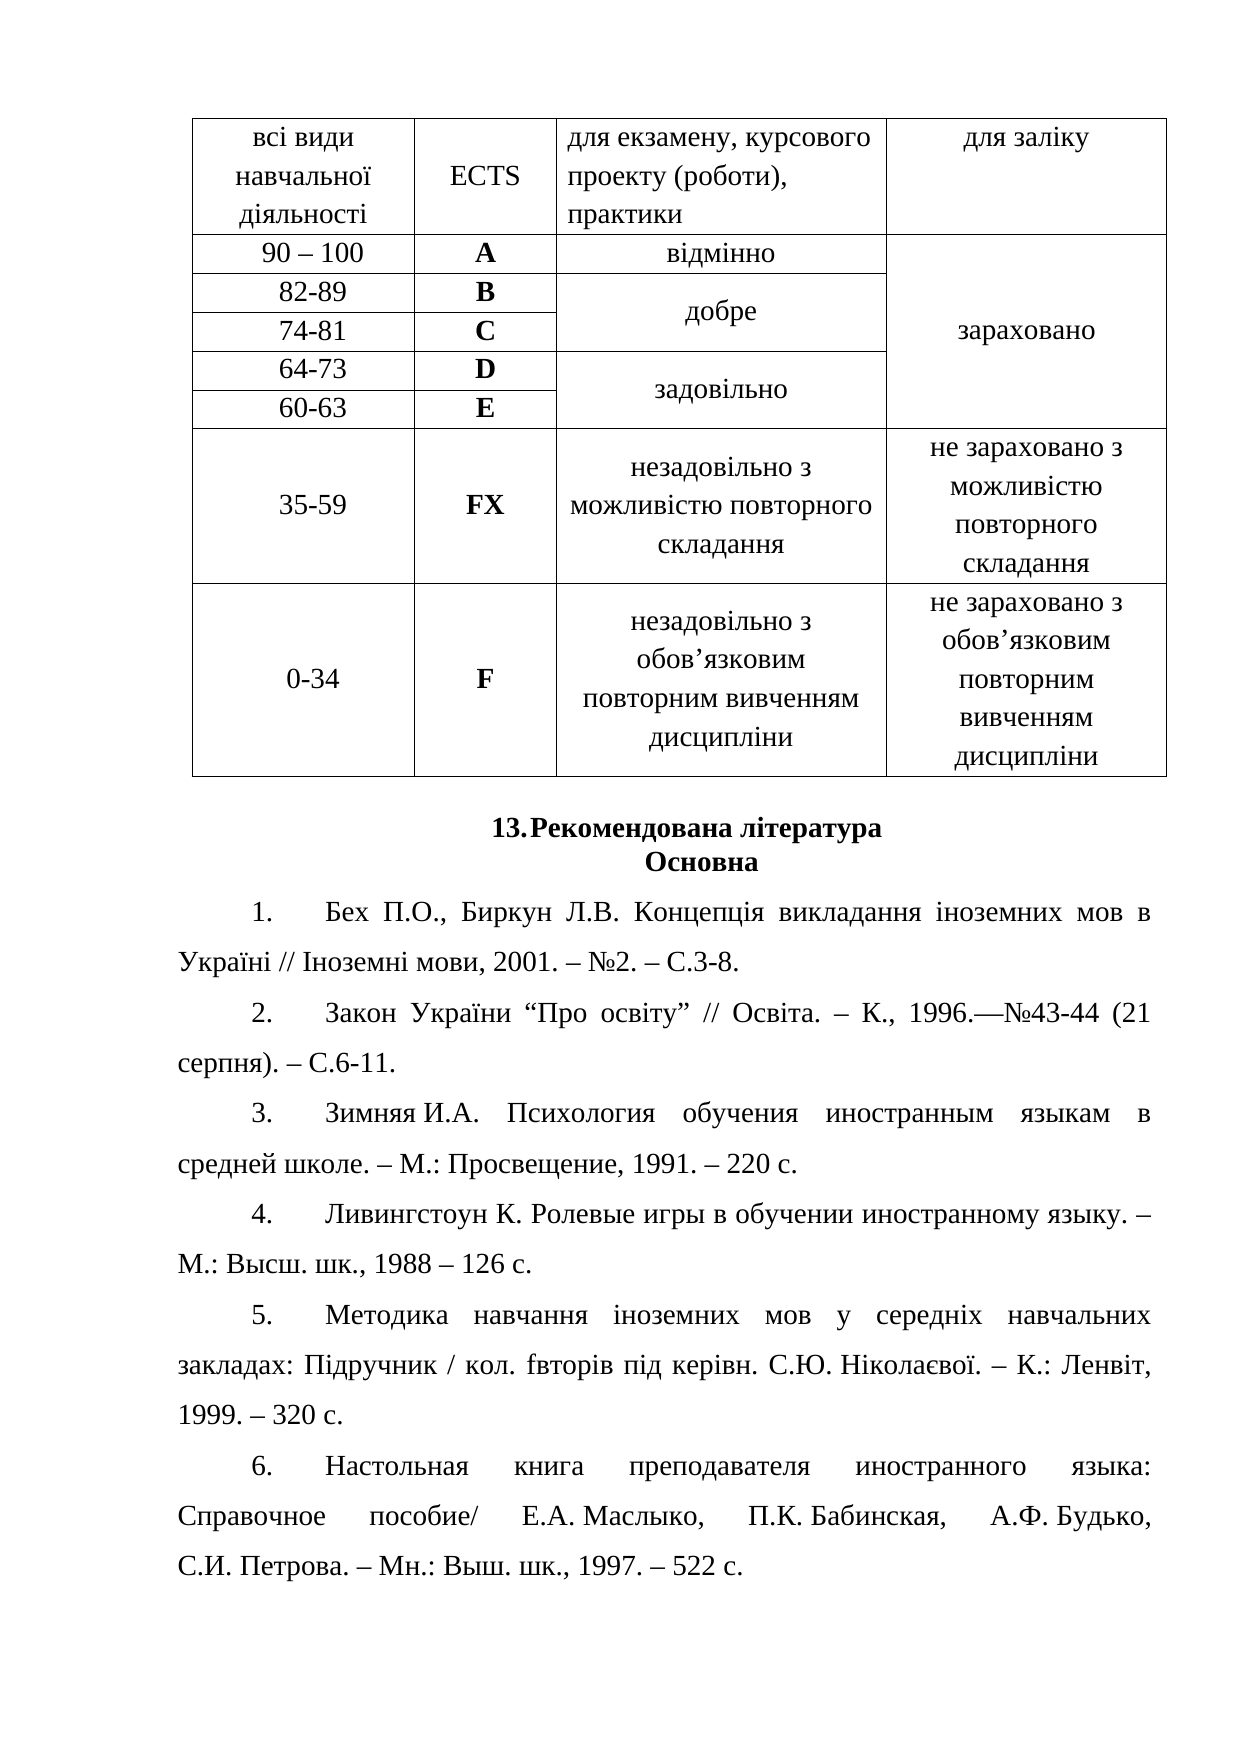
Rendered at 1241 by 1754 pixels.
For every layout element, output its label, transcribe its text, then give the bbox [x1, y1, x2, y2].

table_cell для заліку [887, 119, 1166, 234]
table_cell 90 – 100 [193, 235, 414, 273]
table_cell 35-59 [193, 429, 414, 583]
table_cell зараховано [887, 235, 1166, 428]
table_cell А [415, 235, 556, 273]
list Бех П.О., Биркун Л.В. Концепція викладання іноземних мов в Україні // Іноземні мови, 2001. – №2. – С.3-8. [177, 894, 1152, 978]
list Рекомендована література [222, 810, 1152, 844]
table_cell D [415, 352, 556, 389]
table_cell 0-34 [193, 584, 414, 776]
table_cell 74-81 [193, 313, 414, 351]
table_cell FX [415, 429, 556, 583]
table_cell Е [415, 391, 556, 428]
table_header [193, 119, 414, 234]
list Настольная книга преподавателя иностранного языка: Справочное пособие/ Е.А. Маслыко, П.К. Бабинская, А.Ф. Будько, С.И. Петрова. – Мн.: Выш. шк., 1997. – 522 с. [177, 1448, 1152, 1582]
table_cell В [415, 274, 556, 312]
table_cell С [415, 313, 556, 351]
table_cell незадовільно з можливістю повторного складання [557, 429, 886, 583]
table_cell для екзамену, курсового проекту (роботи), практики [557, 119, 886, 234]
list Ливингстоун К. Ролевые игры в обучении иностранному языку. – М.: Высш. шк., 1988 – 126 с. [177, 1196, 1152, 1280]
table_cell F [415, 584, 556, 776]
table_cell не зараховано з обов’язковим повторним вивченням дисципліни [887, 584, 1166, 776]
list Закон України “Про освіту” // Освіта. – К., 1996.—№43-44 (21 серпня). – С.6-11. [177, 995, 1152, 1079]
table_cell 82-89 [193, 274, 414, 312]
table_cell добре [557, 274, 886, 351]
table_cell 64-73 [193, 352, 414, 389]
table_cell незадовільно з обов’язковим повторним вивченням дисципліни [557, 584, 886, 776]
table_header Оцінка ECTS [415, 119, 556, 234]
table_cell 60-63 [193, 391, 414, 428]
table_cell задовільно [557, 352, 886, 428]
table_cell не зараховано з можливістю повторного складання [887, 429, 1166, 583]
text Основна [177, 844, 1152, 877]
table_cell відмінно [557, 235, 886, 273]
list Методика навчання іноземних мов у середніх навчальних закладах: Підручник / кол. fвторів під керівн. С.Ю. Ніколаєвої. – К.: Ленвіт, 1999. – 320 с. [177, 1297, 1152, 1431]
list Зимняя И.А. Психология обучения иностранным языкам в средней школе. – М.: Просвещение, 1991. – 220 с. [177, 1096, 1152, 1179]
